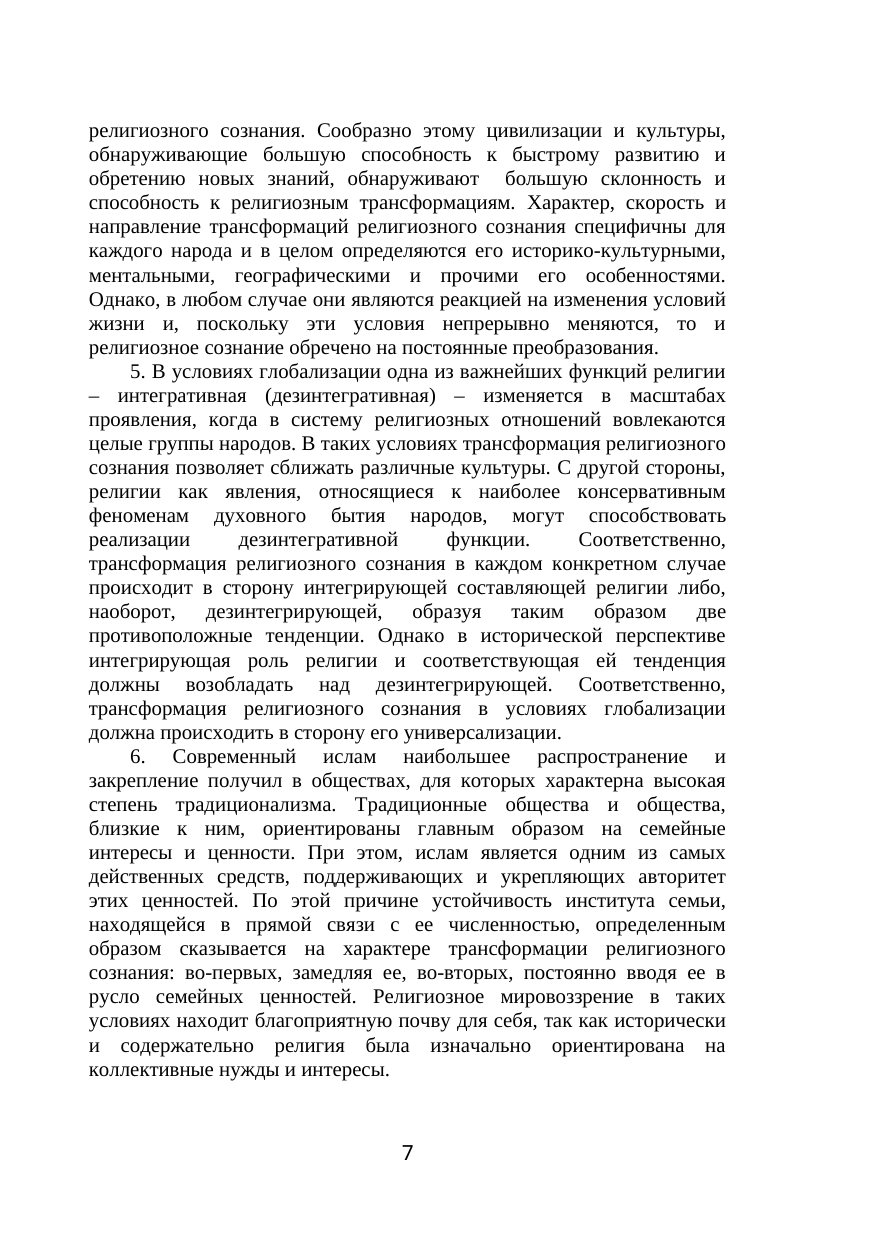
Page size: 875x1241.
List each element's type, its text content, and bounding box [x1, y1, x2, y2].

text 6. Современный ислам наибольшее распространение и закрепление получил в обществах, для которых характерна высокая степень традиционализма. Традиционные общества и общества, близкие к ним, ориентированы главным образом на семейные интересы и ценности. При этом, ислам является одним из самых действенных средств, поддерживающих и укрепляющих авторитет этих ценностей. По этой причине устойчивость института семьи, находящейся в прямой связи с ее численностью, определенным образом сказывается на характере трансформации религиозного сознания: во-первых, замедляя ее, во-вторых, постоянно вводя ее в русло семейных ценностей. Религиозное мировоззрение в таких условиях находит благоприятную почву для себя, так как исторически и содержательно религия была изначально ориентирована на коллективные нужды и интересы. [89, 744, 726, 1081]
text 5. В условиях глобализации одна из важнейших функций религии – интегративная (дезинтегративная) – изменяется в масштабах проявления, когда в систему религиозных отношений вовлекаются целые группы народов. В таких условиях трансформация религиозного сознания позволяет сближать различные культуры. С другой стороны, религии как явления, относящиеся к наиболее консервативным феноменам духовного бытия народов, могут способствовать реализации дезинтегративной функции. Соответственно, трансформация религиозного сознания в каждом конкретном случае происходит в сторону интегрирующей составляющей религии либо, наоборот, дезинтегрирующей, образуя таким образом две противоположные тенденции. Однако в исторической перспективе интегрирующая роль религии и соответствующая ей тенденция должны возобладать над дезинтегрирующей. Соответственно, трансформация религиозного сознания в условиях глобализации должна происходить в сторону его универсализации. [89, 359, 726, 744]
